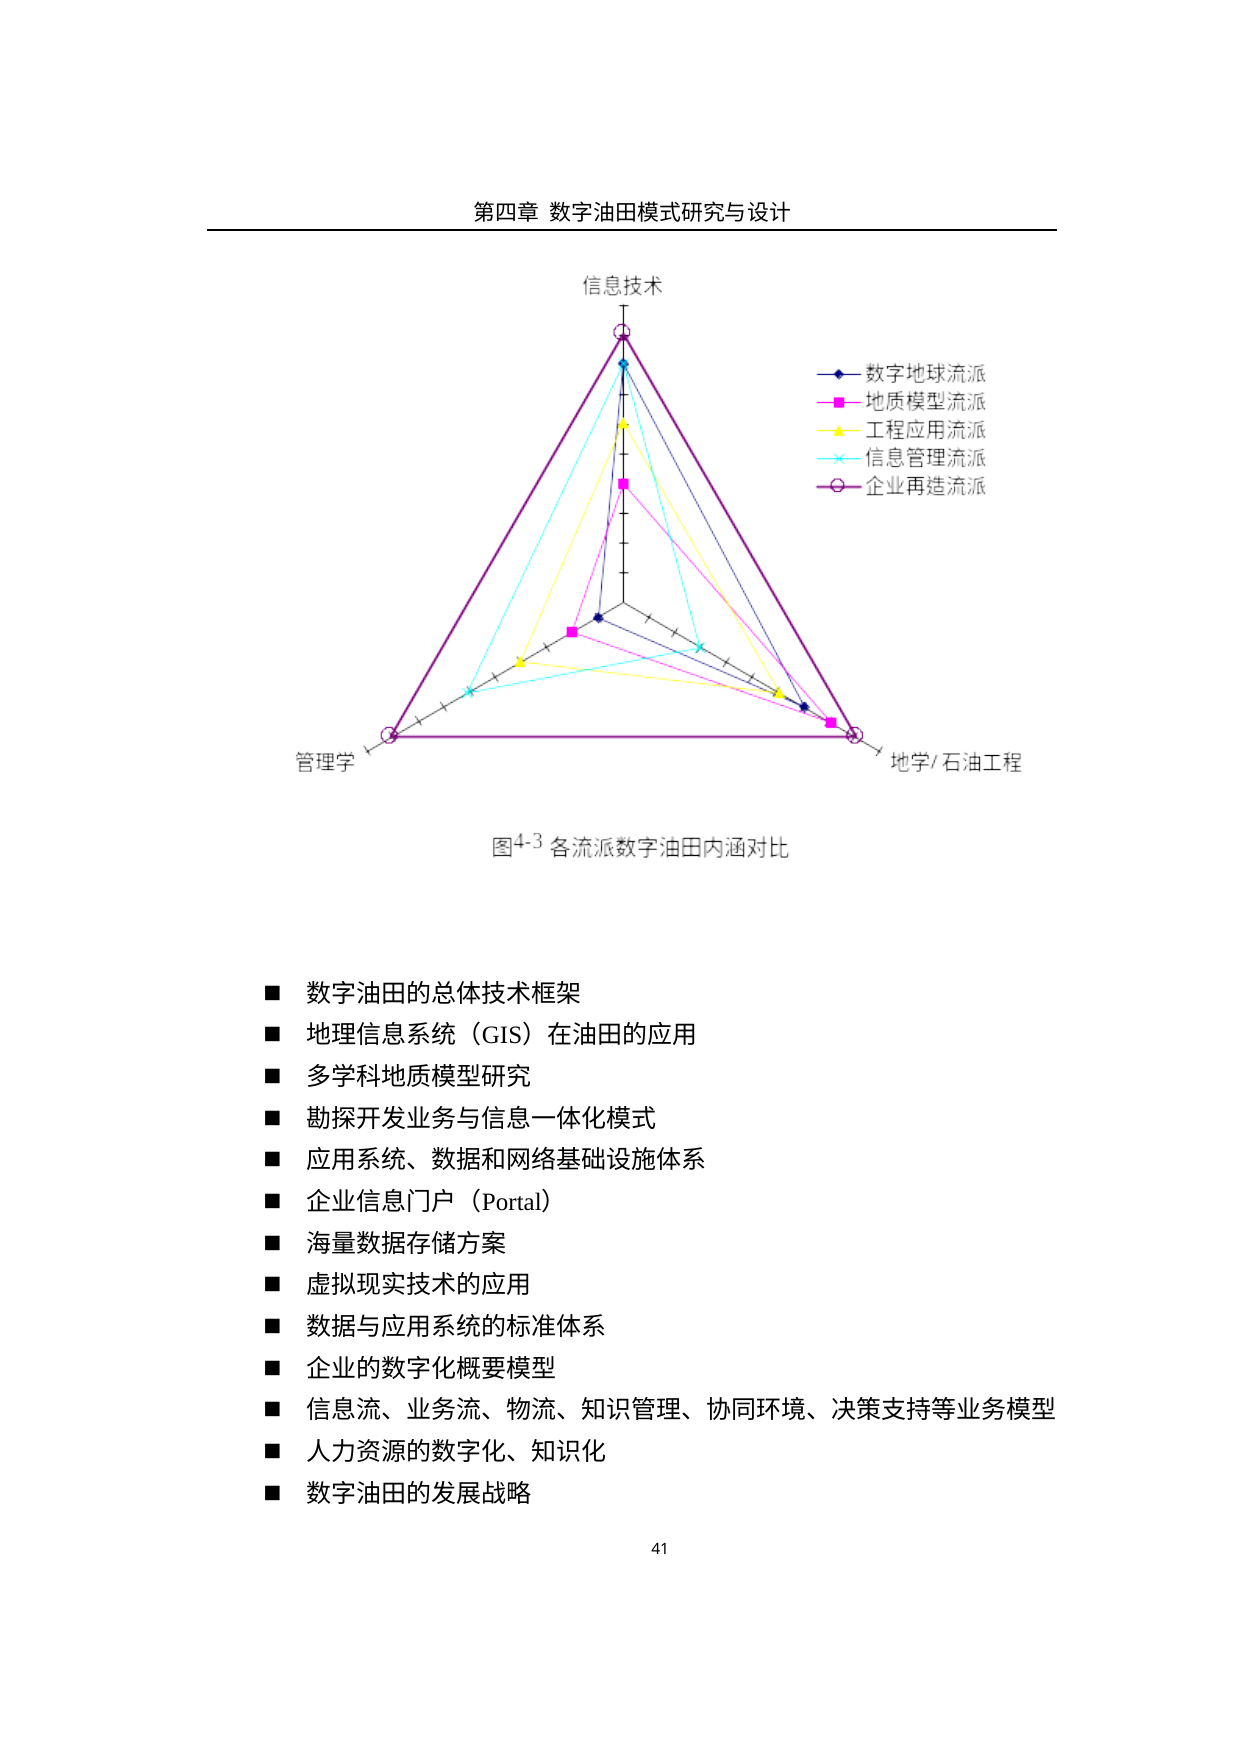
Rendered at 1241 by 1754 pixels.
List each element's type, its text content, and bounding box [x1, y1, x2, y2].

list 信息流、业务流、物流、知识管理、协同环境、决策支持等业务模型 [263, 1385, 1057, 1427]
list 数据与应用系统的标准体系 [263, 1302, 1057, 1344]
list 虚拟现实技术的应用 [263, 1260, 1057, 1302]
list 数字油田的发展战略 [263, 1469, 1057, 1510]
list 人力资源的数字化、知识化 [263, 1427, 1057, 1469]
list 多学科地质模型研究 [263, 1052, 1057, 1094]
list 数字油田的总体技术框架 [263, 236, 1057, 1010]
list 企业信息门户（Portal） [263, 1177, 1057, 1219]
list 海量数据存储方案 [263, 1219, 1057, 1260]
list 企业的数字化概要模型 [263, 1344, 1057, 1385]
list 应用系统、数据和网络基础设施体系 [263, 1135, 1057, 1177]
list 地理信息系统（GIS）在油田的应用 [263, 1010, 1057, 1052]
list 勘探开发业务与信息一体化模式 [263, 1094, 1057, 1135]
